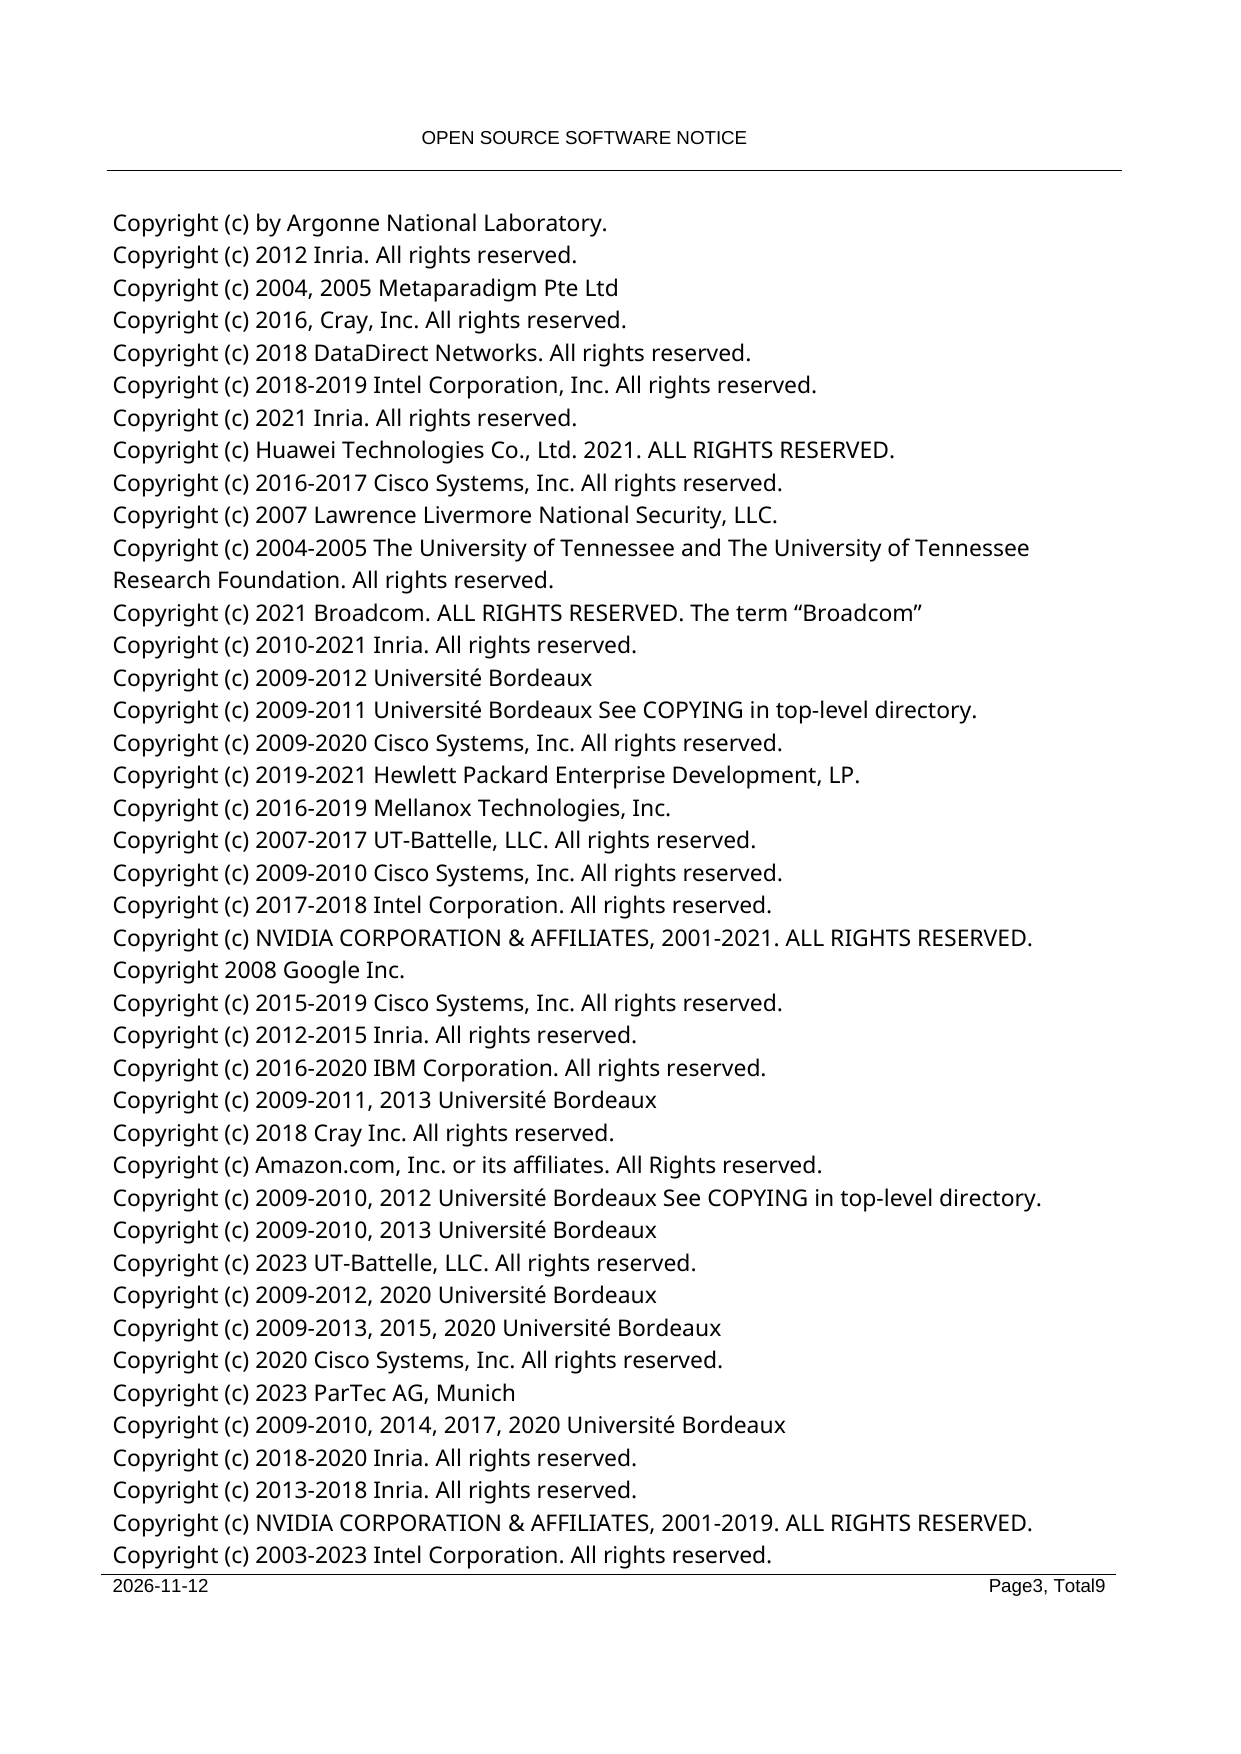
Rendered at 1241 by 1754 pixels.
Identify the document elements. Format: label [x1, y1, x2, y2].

text [112, 206, 1128, 1571]
